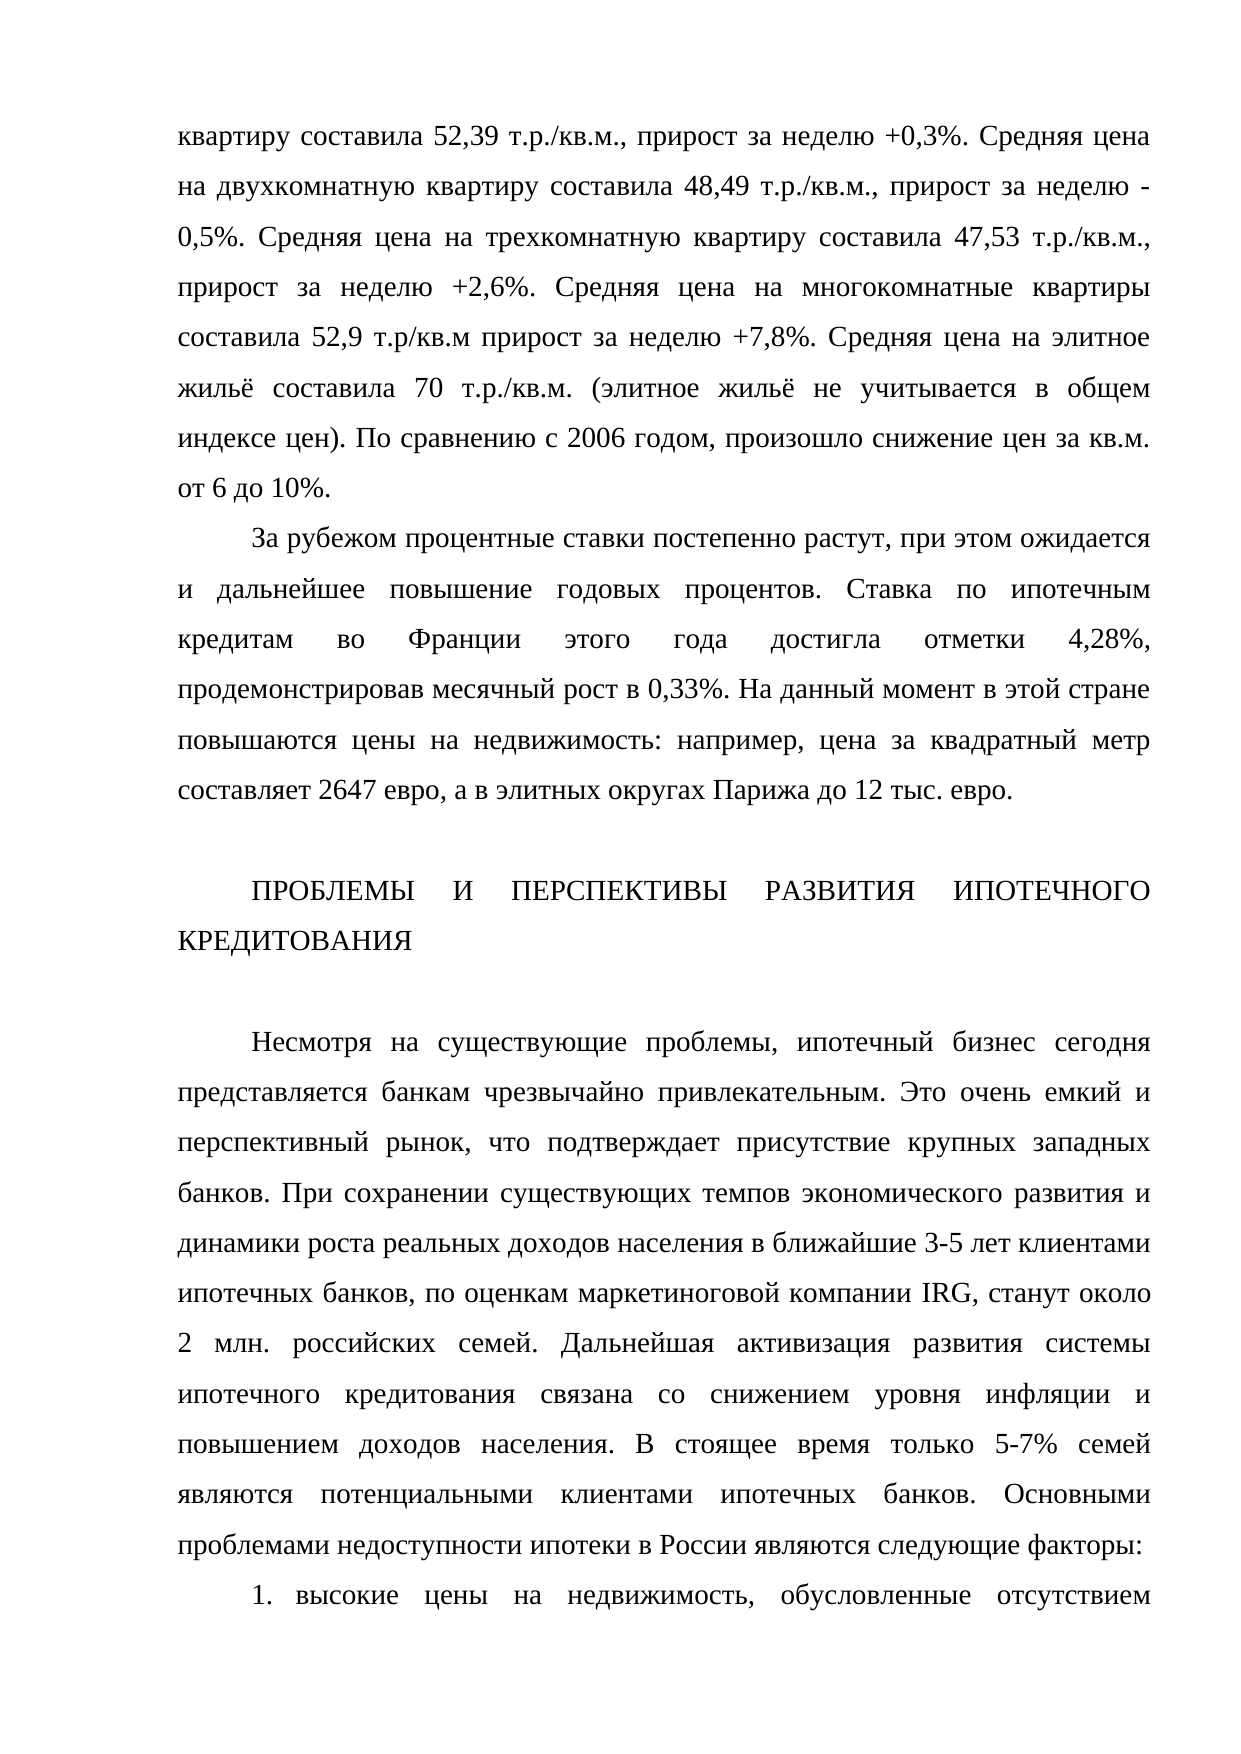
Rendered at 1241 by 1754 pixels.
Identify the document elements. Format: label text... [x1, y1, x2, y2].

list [177, 1577, 1152, 1611]
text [177, 118, 1152, 504]
text Несмотря на существующие проблемы, ипотечный бизнес сегодня представляется банкам чрезвычайно привлекательным. Это очень емкий и перспективный рынок, что подтверждает присутствие крупных западных банков. При сохранении существующих темпов экономического развития и динамики роста реальных доходов населения в ближайшие 3-5 лет клиентами ипотечных банков, по оценкам маркетиноговой компании IRG, станут около 2 млн. российских семей. Дальнейшая активизация развития системы ипотечного кредитования связана со снижением уровня инфляции и повышением доходов населения. В стоящее время только 5-7% семей являются потенциальными клиентами ипотечных банков. Основными проблемами недоступности ипотеки в России являются следующие факторы: [177, 1024, 1152, 1560]
text ПРОБЛЕМЫ И ПЕРСПЕКТИВЫ РАЗВИТИЯ ИПОТЕЧНОГО КРЕДИТОВАНИЯ [177, 873, 1152, 957]
text За рубежом процентные ставки постепенно растут, при этом ожидается и дальнейшее повышение годовых процентов. Ставка по ипотечным кредитам во Франции этого года достигла отметки 4,28%, продемонстрировав месячный рост в 0,33%. На данный момент в этой стране повышаются цены на недвижимость: например, цена за квадратный метр составляет 2647 евро, а в элитных округах Парижа до 12 тыс. евро. [177, 521, 1152, 806]
